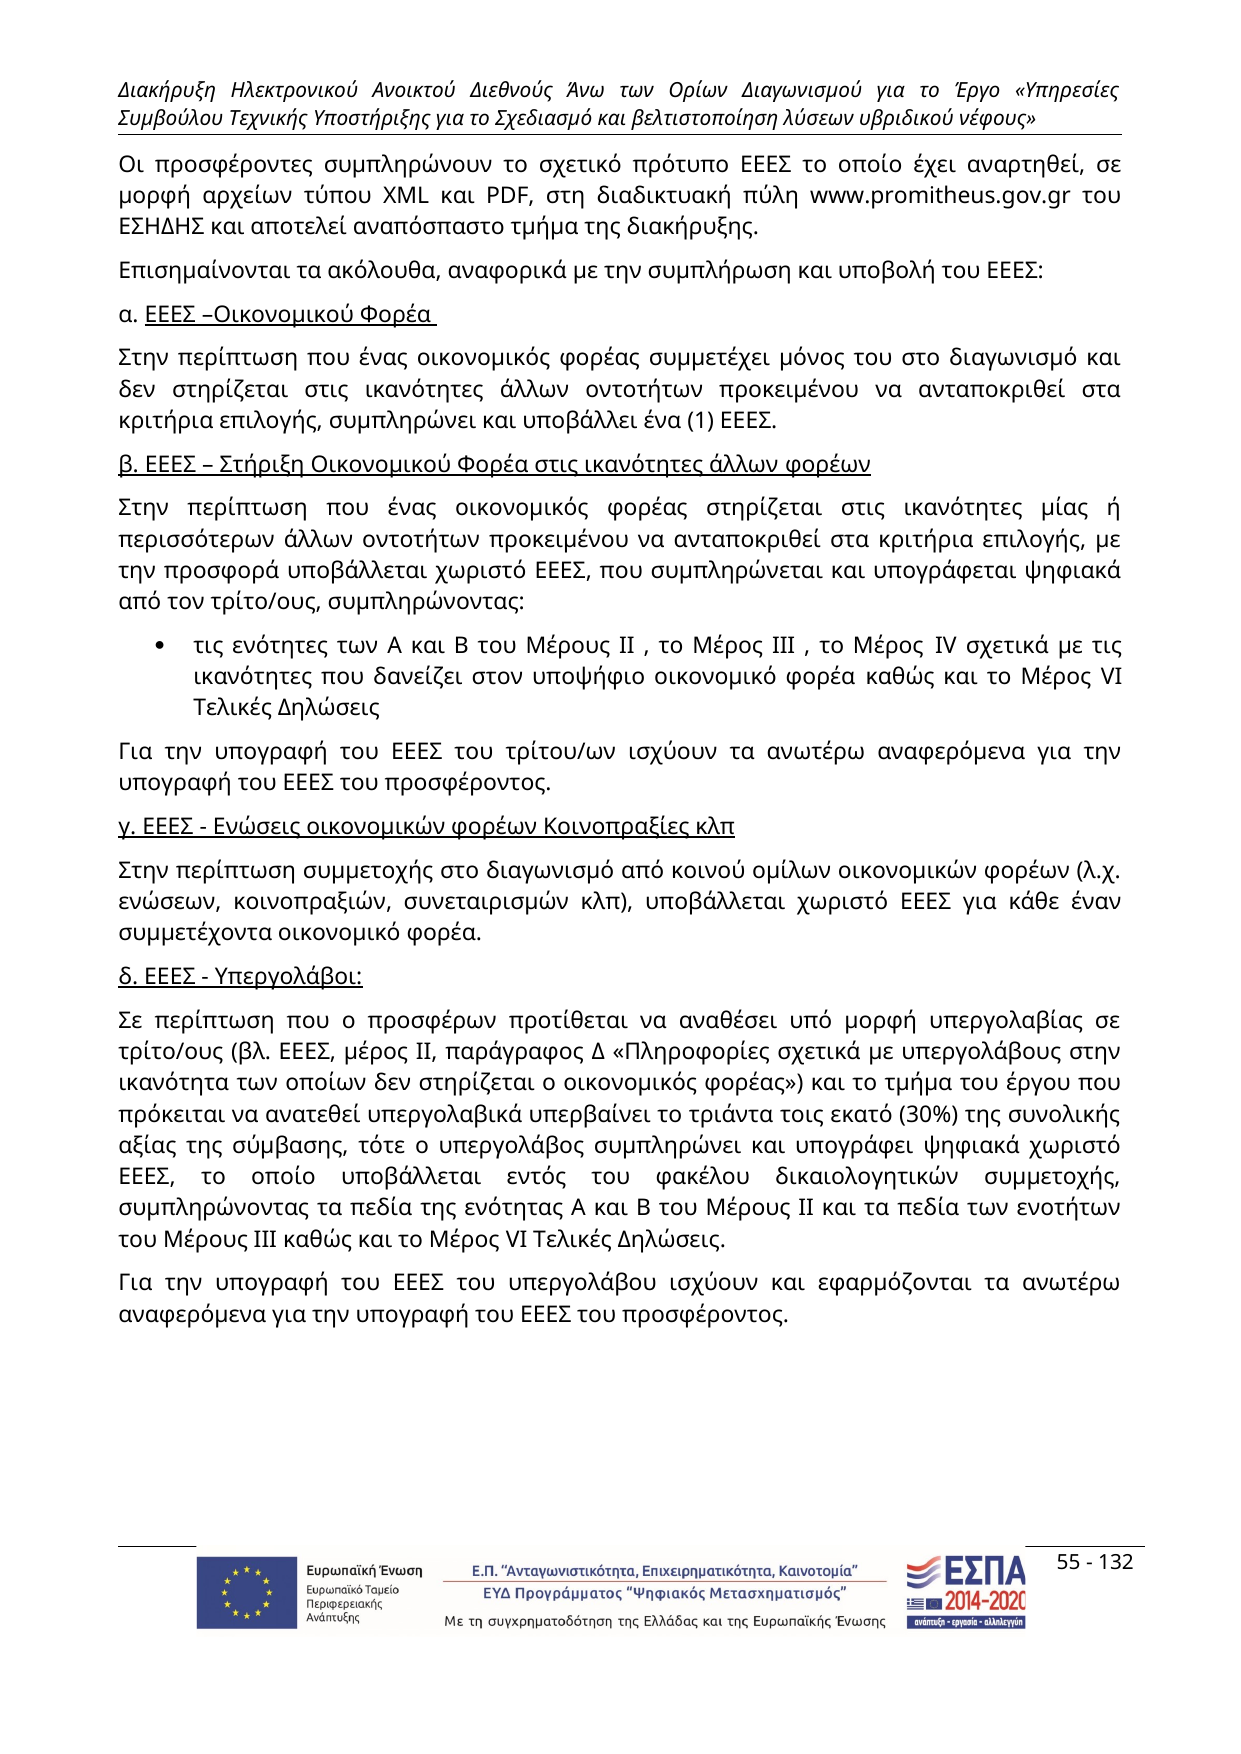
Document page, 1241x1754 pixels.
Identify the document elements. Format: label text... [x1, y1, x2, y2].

text Επισημαίνονται τα ακόλουθα, αναφορικά με την συμπλήρωση και υποβολή του ΕΕΕΣ: [118, 254, 1122, 285]
text Στην περίπτωση που ένας οικονομικός φορέας στηρίζεται στις ικανότητες μίας ή περισσότερων άλλων οντοτήτων προκειμένου να ανταποκριθεί στα κριτήρια επιλογής, με την προσφορά υποβάλλεται χωριστό ΕΕΕΣ, που συμπληρώνεται και υπογράφεται ψηφιακά από τον τρίτο/ους, συμπληρώνοντας: [118, 491, 1122, 616]
list τις ενότητες των Α και Β του Μέρους ΙΙ , το Μέρος ΙΙΙ , το Μέρος IV σχετικά με τις ικανότητες που δανείζει στον υποψήφιο οικονομικό φορέα καθώς και το Μέρος VI Τελικές Δηλώσεις [156, 629, 1122, 722]
picture [194, 1545, 1025, 1637]
text Οι προσφέροντες συμπληρώνουν το σχετικό πρότυπο ΕΕΕΣ το οποίο έχει αναρτηθεί, σε μορφή αρχείων τύπου XML και PDF, στη διαδικτυακή πύλη www.promitheus.gov.gr του ΕΣΗΔΗΣ και αποτελεί αναπόσπαστο τμήμα της διακήρυξης. [118, 147, 1122, 241]
text Για την υπογραφή του ΕΕΕΣ του υπεργολάβου ισχύουν και εφαρμόζονται τα ανωτέρω αναφερόμενα για την υπογραφή του ΕΕΕΣ του προσφέροντος. [118, 1266, 1122, 1329]
text β. ΕΕΕΣ – Στήριξη Οικονομικού Φορέα στις ικανότητες άλλων φορέων [118, 447, 1122, 479]
text Για την υπογραφή του ΕΕΕΣ του τρίτου/ων ισχύουν τα ανωτέρω αναφερόμενα για την υπογραφή του ΕΕΕΣ του προσφέροντος. [118, 735, 1122, 797]
text δ. ΕΕΕΣ - Υπεργολάβοι: [118, 960, 1122, 991]
text α. ΕΕΕΣ –Οικονομικού Φορέα [118, 297, 1122, 329]
text Σε περίπτωση που ο προσφέρων προτίθεται να αναθέσει υπό μορφή υπεργολαβίας σε τρίτο/ους (βλ. ΕΕΕΣ, μέρος ΙΙ, παράγραφος Δ «Πληροφορίες σχετικά με υπεργολάβους στην ικανότητα των οποίων δεν στηρίζεται ο οικονομικός φορέας») και το τμήμα του έργου που πρόκειται να ανατεθεί υπεργολαβικά υπερβαίνει το τριάντα τοις εκατό (30%) της συνολικής αξίας της σύμβασης, τότε ο υπεργολάβος συμπληρώνει και υπογράφει ψηφιακά χωριστό ΕΕΕΣ, το οποίο υποβάλλεται εντός του φακέλου δικαιολογητικών συμμετοχής, συμπληρώνοντας τα πεδία της ενότητας Α και Β του Μέρους ΙΙ και τα πεδία των ενοτήτων του Μέρους ΙΙΙ καθώς και το Μέρος VI Τελικές Δηλώσεις. [118, 1004, 1122, 1254]
text Στην περίπτωση συμμετοχής στο διαγωνισμό από κοινού ομίλων οικονομικών φορέων (λ.χ. ενώσεων, κοινοπραξιών, συνεταιρισμών κλπ), υποβάλλεται χωριστό ΕΕΕΣ για κάθε έναν συμμετέχοντα οικονομικό φορέα. [118, 854, 1122, 947]
text Στην περίπτωση που ένας οικονομικός φορέας συμμετέχει μόνος του στο διαγωνισμό και δεν στηρίζεται στις ικανότητες άλλων οντοτήτων προκειμένου να ανταποκριθεί στα κριτήρια επιλογής, συμπληρώνει και υποβάλλει ένα (1) ΕΕΕΣ. [118, 341, 1122, 435]
text γ. ΕΕΕΣ - Ενώσεις οικονομικών φορέων Κοινοπραξίες κλπ [118, 810, 1122, 841]
